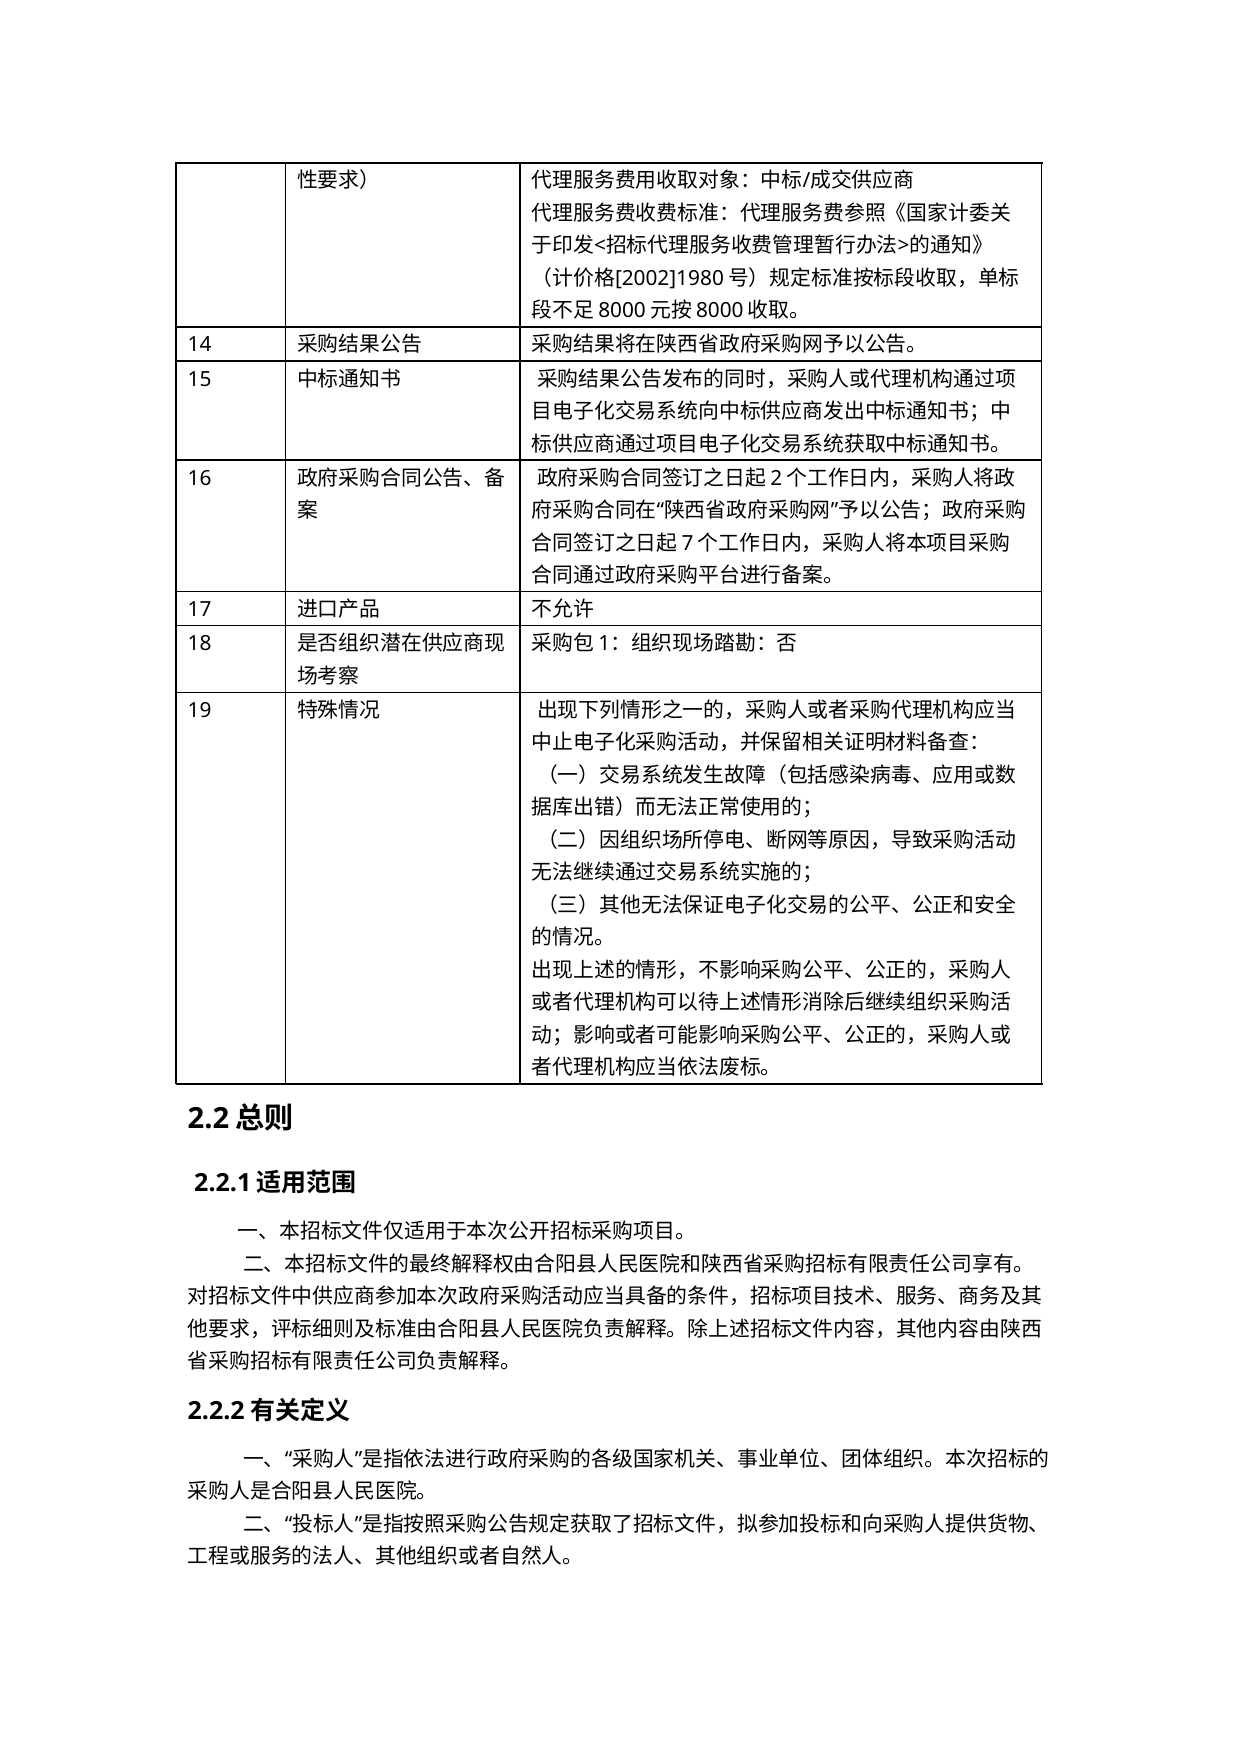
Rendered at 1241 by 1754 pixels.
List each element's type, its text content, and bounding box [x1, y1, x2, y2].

table_cell 是否组织潜在供应商现场考察 [286, 626, 519, 691]
table_cell 17 [177, 592, 285, 625]
text 二、“投标人”是指按照采购公告规定获取了招标文件，拟参加投标和向采购人提供货物、工程或服务的法人、其他组织或者自然人。 [187, 1507, 1053, 1572]
table_cell 采购结果公告 [286, 328, 519, 360]
table_cell 13 [177, 164, 285, 326]
table_cell 18 [177, 626, 285, 691]
table_cell 15 [177, 362, 285, 459]
table_cell 16 [177, 461, 285, 591]
table_cell 采购包1：组织现场踏勘：否 [521, 626, 1041, 691]
text 2.2总则 [187, 1084, 1053, 1149]
text 2.2.1适用范围 [187, 1149, 1053, 1214]
text 2.2.2有关定义 [187, 1377, 1053, 1442]
table_cell 特殊情况 [286, 693, 519, 1083]
table_cell 政府采购合同签订之日起2个工作日内，采购人将政府采购合同在“陕西省政府采购网”予以公告；政府采购合同签订之日起7个工作日内，采购人将本项目采购合同通过政府采购平台进行备案。 [521, 461, 1041, 591]
table_cell 14 [177, 328, 285, 360]
table_cell 采购结果公告发布的同时，采购人或代理机构通过项目电子化交易系统向中标供应商发出中标通知书；中标供应商通过项目电子化交易系统获取中标通知书。 [521, 362, 1041, 459]
text 二、本招标文件的最终解释权由合阳县人民医院和陕西省采购招标有限责任公司享有。对招标文件中供应商参加本次政府采购活动应当具备的条件，招标项目技术、服务、商务及其他要求，评标细则及标准由合阳县人民医院负责解释。除上述招标文件内容，其他内容由陕西省采购招标有限责任公司负责解释。 [187, 1247, 1053, 1377]
text 一、本招标文件仅适用于本次公开招标采购项目。 [187, 1214, 1053, 1247]
table_cell 采购结果将在陕西省政府采购网予以公告。 [521, 328, 1041, 360]
table_cell 不允许 [521, 592, 1041, 625]
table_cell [521, 164, 1041, 326]
table_cell 中标通知书 [286, 362, 519, 459]
text 一、“采购人”是指依法进行政府采购的各级国家机关、事业单位、团体组织。本次招标的采购人是合阳县人民医院。 [187, 1442, 1053, 1507]
table_cell 政府采购合同公告、备案 [286, 461, 519, 591]
table_cell 出现下列情形之一的，采购人或者采购代理机构应当中止电子化采购活动，并保留相关证明材料备查： （一）交易系统发生故障（包括感染病毒、应用或数据库出错）而无法正常使用的； （二）因组织场所停电、断网等原因，导致采购活动无法继续通过交易系统实施的； （三）其他无法保证电子化交易的公平、公正和安全的情况。 出现上述的情形，不影响采购公平、公正的，采购人或者代理机构可以待上述情形消除后继续组织采购活动；影响或者可能影响采购公平、公正的，采购人或者代理机构应当依法废标。 [521, 693, 1041, 1083]
table_cell 进口产品 [286, 592, 519, 625]
table_cell 招标代理服务费（实质性要求） [286, 164, 519, 326]
table_cell 19 [177, 693, 285, 1083]
